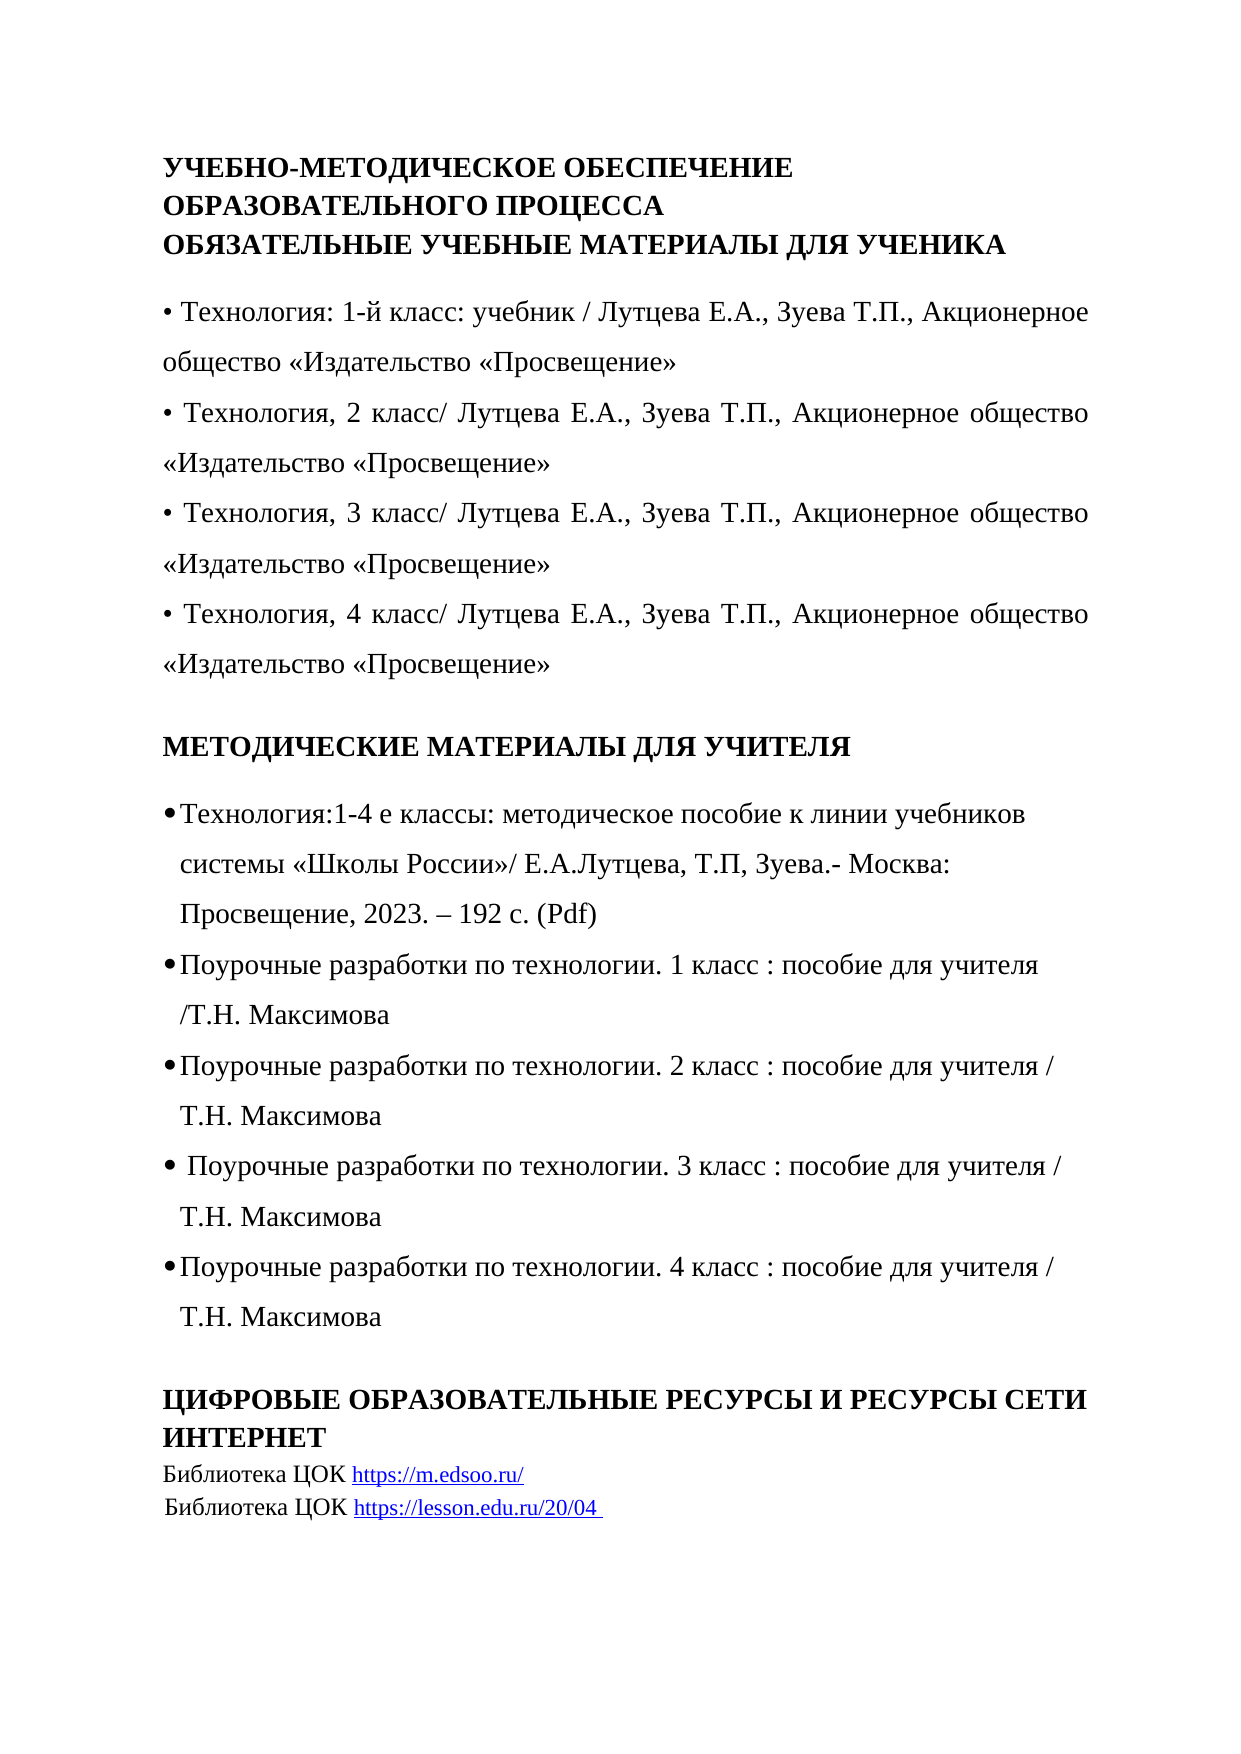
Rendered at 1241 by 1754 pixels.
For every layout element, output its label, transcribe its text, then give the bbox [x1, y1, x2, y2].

text • Технология, 2 класс/ Лутцева Е.А., Зуева Т.П., Акционерное общество «Издательство «Просвещение» [162, 395, 1090, 479]
text ОБЯЗАТЕЛЬНЫЕ УЧЕБНЫЕ МАТЕРИАЛЫ ДЛЯ УЧЕНИКА [162, 227, 1090, 261]
text УЧЕБНО-МЕТОДИЧЕСКОЕ ОБЕСПЕЧЕНИЕ ОБРАЗОВАТЕЛЬНОГО ПРОЦЕССА [162, 150, 1090, 222]
list Технология:1-4 е классы: методическое пособие к линии учебников системы «Школы России»/ Е.А.Лутцева, Т.П, Зуева.- Москва: Просвещение, 2023. – 192 с. (Pdf) [165, 796, 1090, 930]
text ЦИФРОВЫЕ ОБРАЗОВАТЕЛЬНЫЕ РЕСУРСЫ И РЕСУРСЫ СЕТИ ИНТЕРНЕТ [162, 1382, 1090, 1454]
list Поурочные разработки по технологии. 1 класс : пособие для учителя /Т.Н. Максимова [165, 947, 1090, 1031]
list Поурочные разработки по технологии. 3 класс : пособие для учителя / Т.Н. Максимова [165, 1148, 1090, 1232]
text • Технология, 3 класс/ Лутцева Е.А., Зуева Т.П., Акционерное общество «Издательство «Просвещение» [162, 495, 1090, 579]
text Библиотека ЦОК https://lesson.edu.ru/20/04 [164, 1492, 1090, 1521]
text • Технология, 4 класс/ Лутцева Е.А., Зуева Т.П., Акционерное общество «Издательство «Просвещение» [162, 596, 1090, 680]
text Библиотека ЦОК https://m.edsoo.ru/ [162, 1459, 1090, 1488]
text МЕТОДИЧЕСКИЕ МАТЕРИАЛЫ ДЛЯ УЧИТЕЛЯ [162, 729, 1090, 762]
text • Технология: 1-й класс: учебник / Лутцева Е.А., Зуева Т.П., Акционерное общество «Издательство «Просвещение» [162, 294, 1090, 378]
list Поурочные разработки по технологии. 4 класс : пособие для учителя / Т.Н. Максимова [165, 1249, 1090, 1333]
list Поурочные разработки по технологии. 2 класс : пособие для учителя / Т.Н. Максимова [165, 1048, 1090, 1132]
